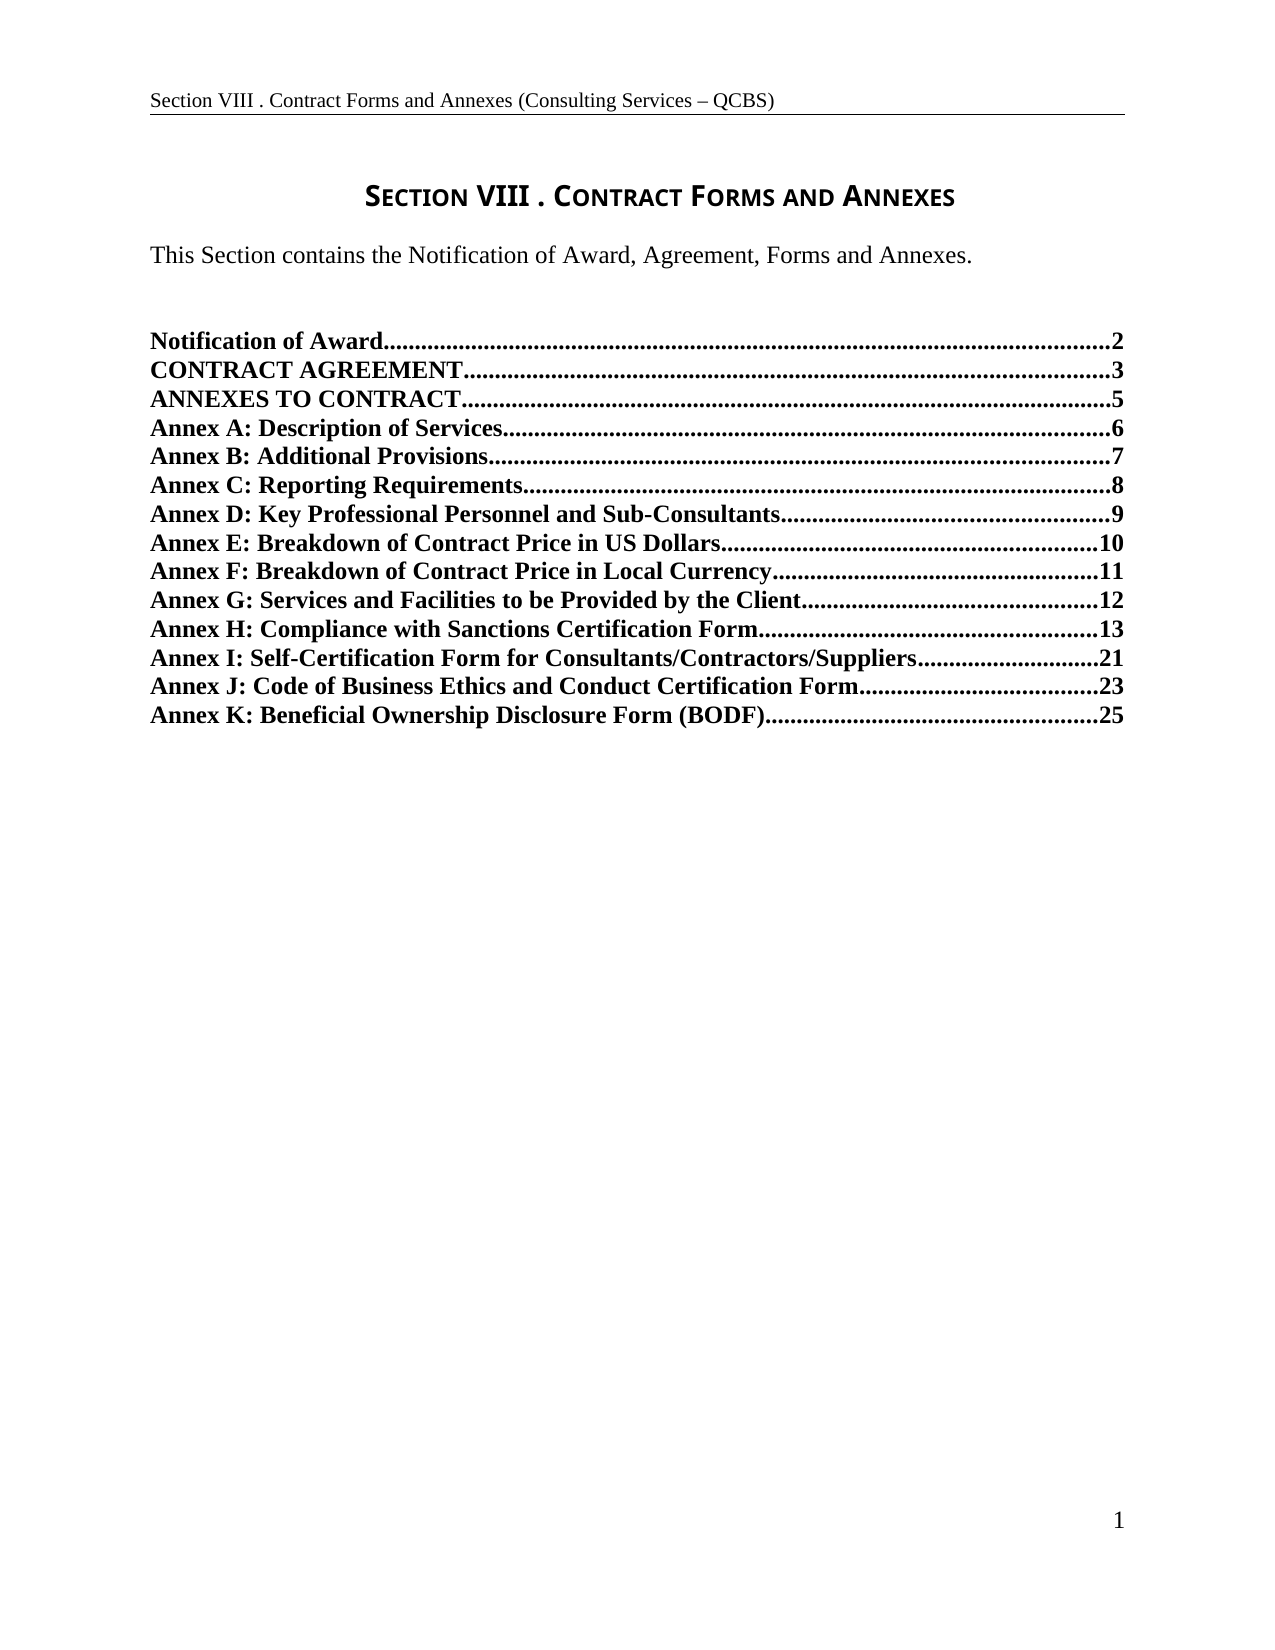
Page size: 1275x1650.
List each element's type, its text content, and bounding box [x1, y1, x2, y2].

text Annex J: Code of Business Ethics and Conduct Certification Form 23 [150, 671, 1125, 700]
text Notification of Award 2 [150, 326, 1125, 355]
text Annex G: Services and Facilities to be Provided by the Client 12 [150, 585, 1125, 614]
text This Section contains the Notification of Award, Agreement, Forms and Annexes. [150, 240, 1125, 268]
subtitle Section VIII . Contract Forms and Annexes [187, 175, 1125, 215]
text Annex C: Reporting Requirements 8 [150, 470, 1125, 499]
text Annex H: Compliance with Sanctions Certification Form 13 [150, 614, 1125, 643]
text ANNEXES TO CONTRACT 5 [150, 384, 1125, 413]
text Annex K: Beneficial Ownership Disclosure Form (BODF) 25 [150, 700, 1125, 729]
text Annex B: Additional Provisions 7 [150, 441, 1125, 470]
text Annex F: Breakdown of Contract Price in Local Currency 11 [150, 556, 1125, 585]
text Annex A: Description of Services 6 [150, 413, 1125, 441]
text CONTRACT AGREEMENT 3 [150, 355, 1125, 384]
text Annex I: Self-Certification Form for Consultants/Contractors/Suppliers 21 [150, 643, 1125, 671]
text Annex D: Key Professional Personnel and Sub-Consultants 9 [150, 499, 1125, 528]
text Annex E: Breakdown of Contract Price in US Dollars 10 [150, 528, 1125, 556]
